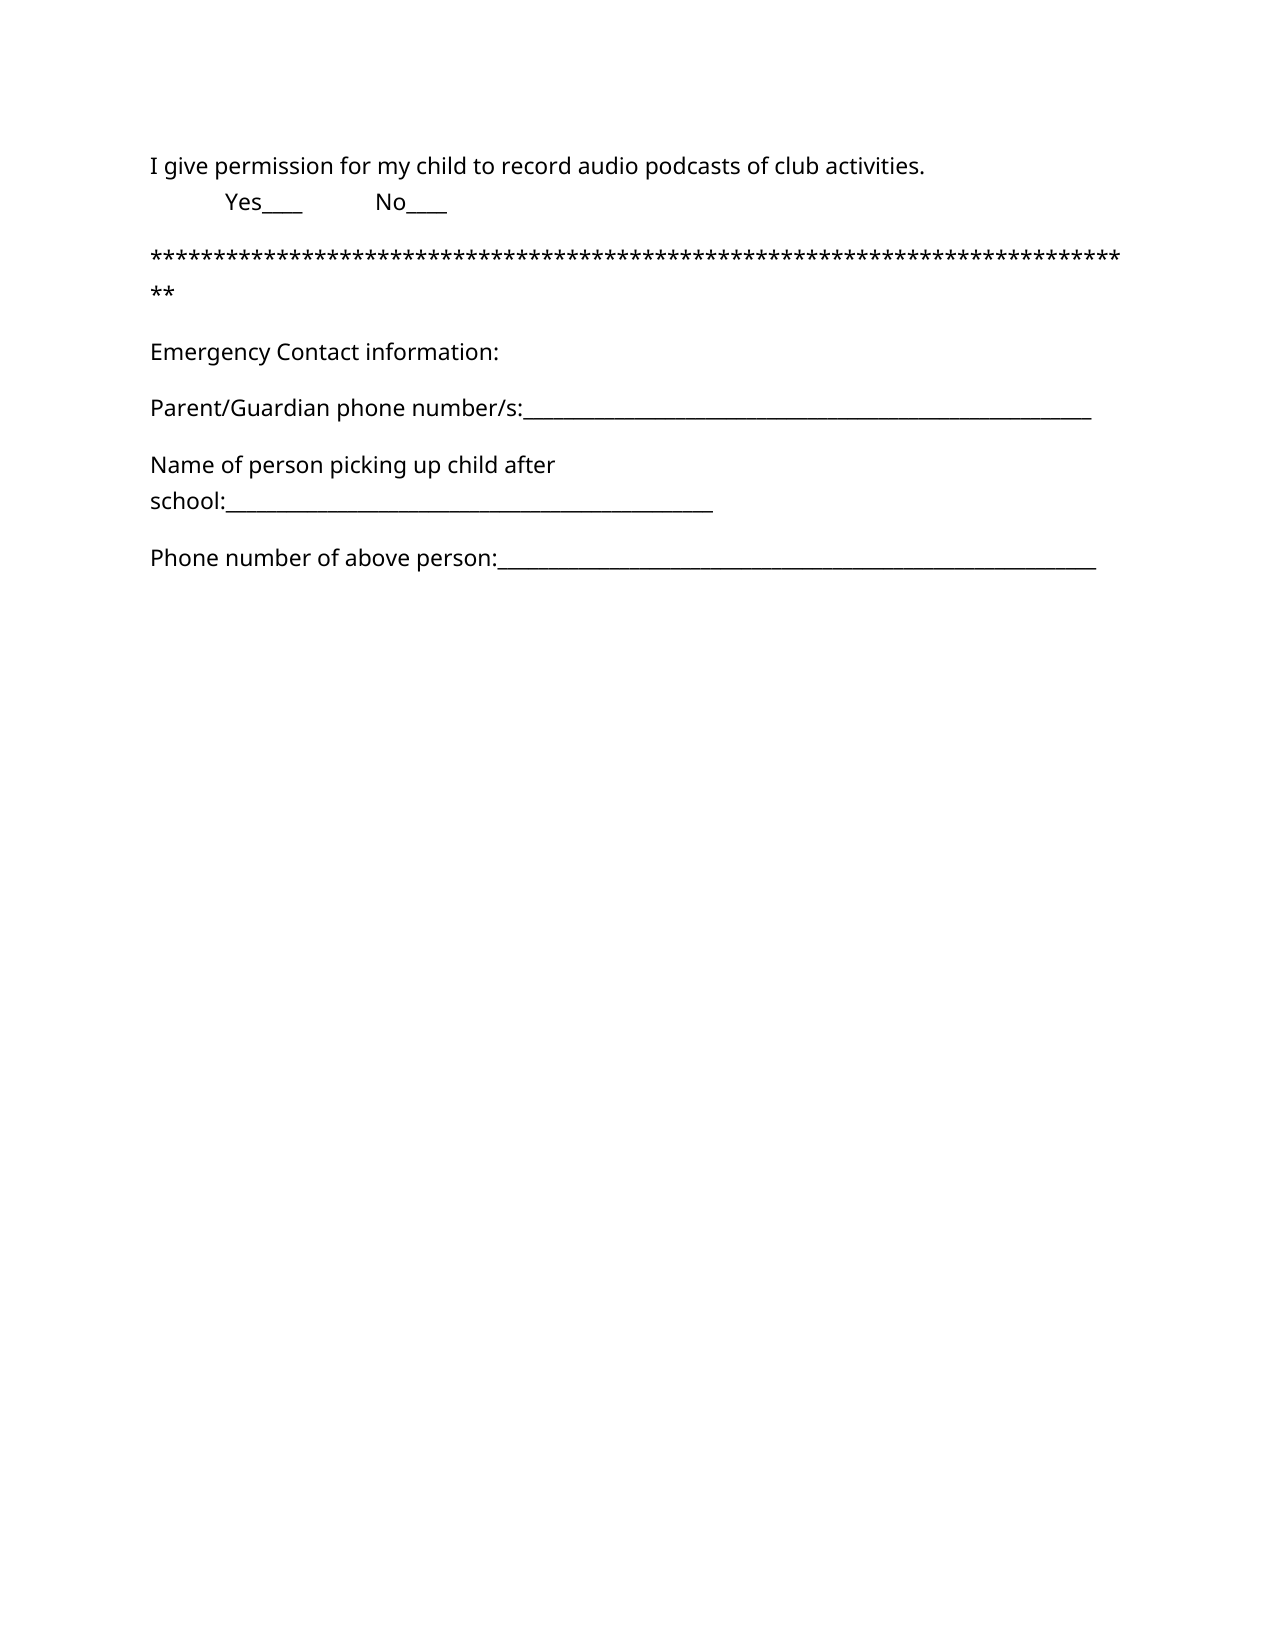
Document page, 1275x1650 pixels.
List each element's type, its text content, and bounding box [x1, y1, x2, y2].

text Emergency Contact information: [150, 335, 1125, 367]
text Parent/Guardian phone number/s:________________________________________________________ [150, 392, 1125, 423]
text I give permission for my child to record audio podcasts of club activities. Yes____ No____ [150, 150, 1125, 217]
text Phone number of above person:___________________________________________________________ [150, 542, 1125, 573]
text Name of person picking up child after school:________________________________________________ [150, 449, 1125, 516]
text ******************************************************************************* [150, 243, 1125, 310]
